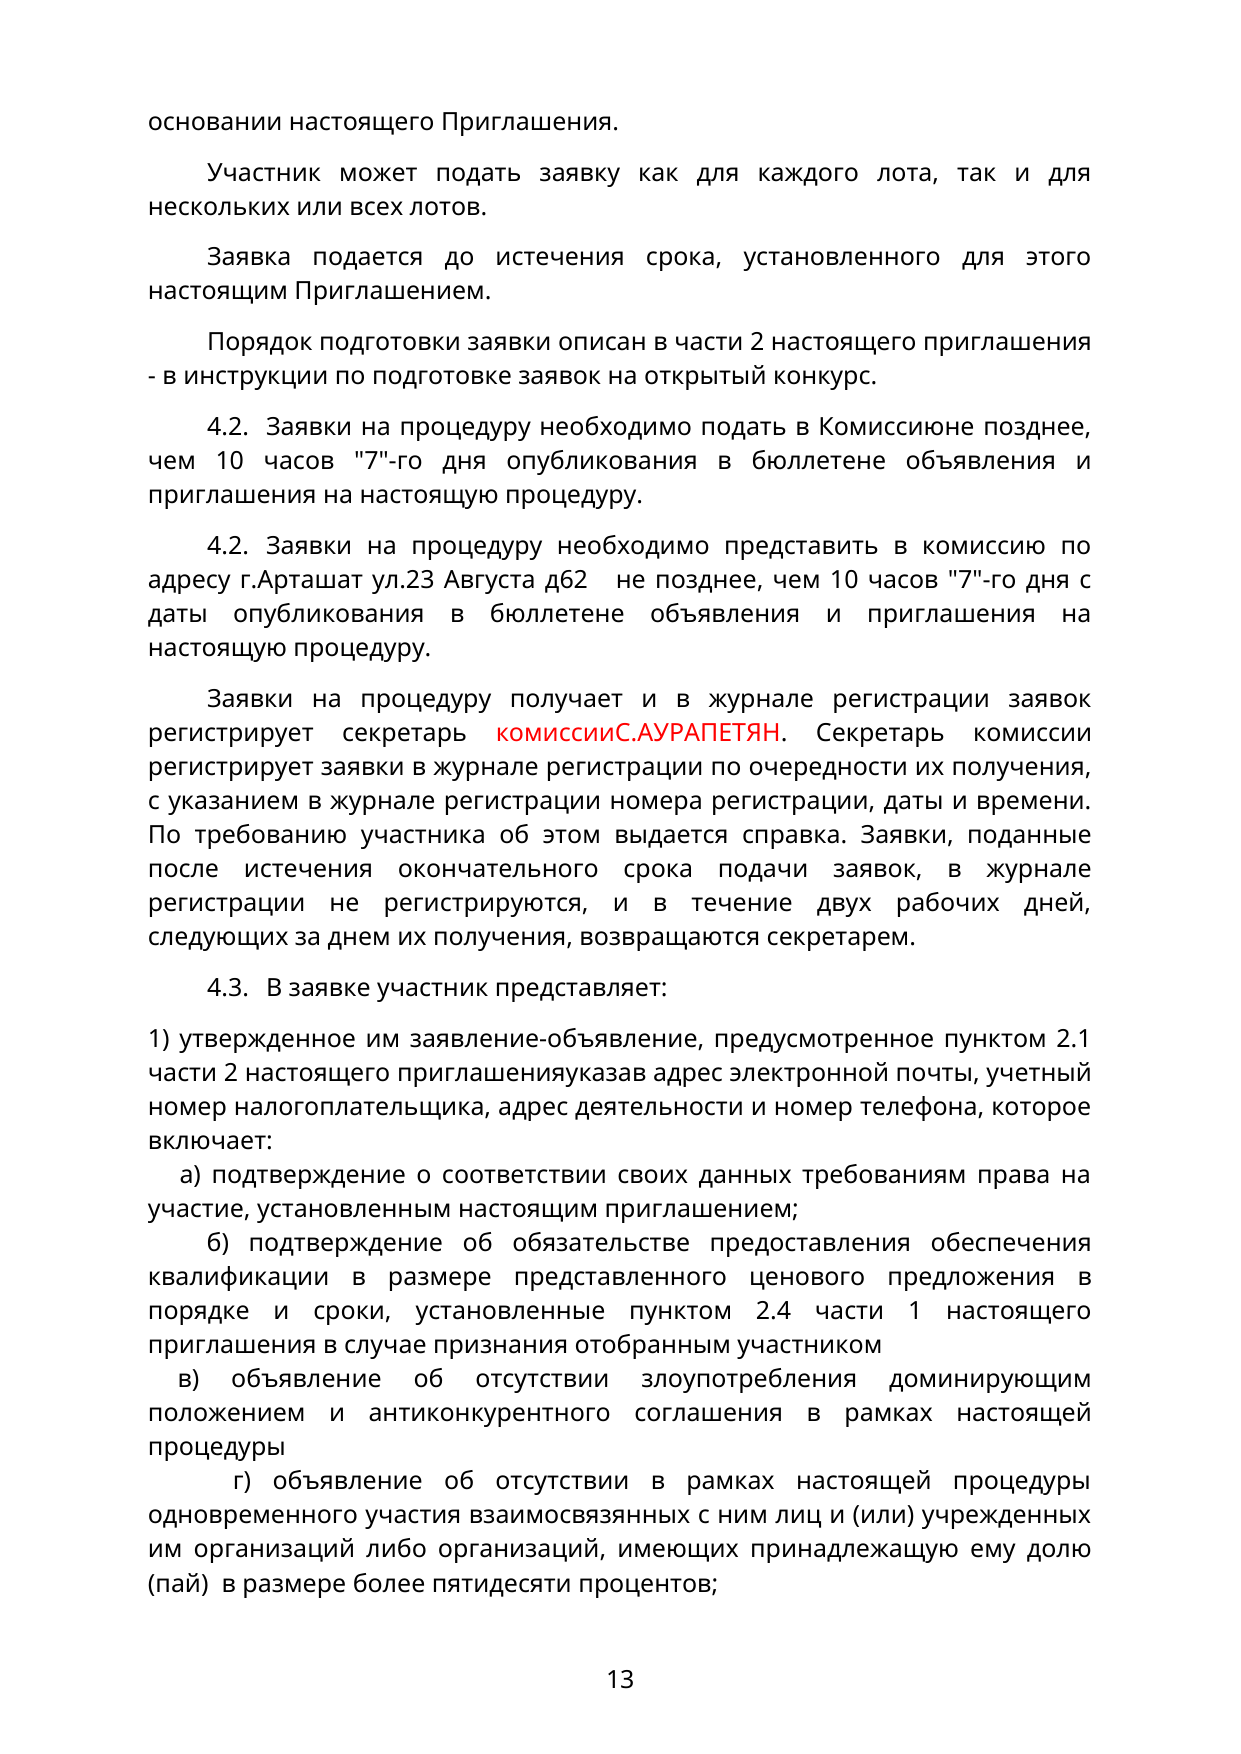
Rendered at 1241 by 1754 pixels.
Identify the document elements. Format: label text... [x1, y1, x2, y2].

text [148, 103, 1092, 137]
text Заявка подается до истечения срока, установленного для этого настоящим Приглашением. [148, 239, 1092, 307]
text б) подтверждение об обязательстве предоставления обеспечения квалификации в размере представленного ценового предложения в порядке и сроки, установленные пунктом 2.4 части 1 настоящего приглашения в случае признания отобранным участником [148, 1224, 1092, 1361]
text а) подтверждение о соответствии своих данных требованиям права на участие, установленным настоящим приглашением; [148, 1156, 1092, 1224]
text 4.2. Заявки на процедуру необходимо представить в комиссию по адресу г.Арташат ул.23 Августа д62 не позднее, чем 10 часов "7"-го дня с даты опубликования в бюллетене объявления и приглашения на настоящую процедуру. [148, 527, 1092, 664]
text 4.2. Заявки на процедуру необходимо подать в Комиссиюне позднее, чем 10 часов "7"-го дня опубликования в бюллетене объявления и приглашения на настоящую процедуру. [148, 408, 1092, 511]
text г) объявление об отсутствии в рамках настоящей процедуры одновременного участия взаимосвязянных с ним лиц и (или) учрежденных им организаций либо организаций, имеющих принадлежащую ему долю (пай) в размере более пятидесяти процентов; [148, 1463, 1092, 1599]
text Заявки на процедуру получает и в журнале регистрации заявок регистрирует секретарь комиссииС.АУРАПЕТЯН. Секретарь комиссии регистрирует заявки в журнале регистрации по очередности их получения, с указанием в журнале регистрации номера регистрации, даты и времени. По требованию участника об этом выдается справка. Заявки, поданные после истечения окончательного срока подачи заявок, в журнале регистрации не регистрируются, и в течение двух рабочих дней, следующих за днем их получения, возвращаются секретарем. [148, 680, 1092, 953]
text Порядок подготовки заявки описан в части 2 настоящего приглашения - в инструкции по подготовке заявок на открытый конкурс. [148, 324, 1092, 392]
text 1) утвержденное им заявление-объявление, предусмотренное пунктом 2.1 части 2 настоящего приглашенияуказав адрес электронной почты, учетный номер налогоплательщика, адрес деятельности и номер телефона, которое включает: [148, 1020, 1092, 1156]
text 4.3. В заявке участник представляет: [148, 969, 1092, 1003]
text Участник может подать заявку как для каждого лота, так и для нескольких или всех лотов. [148, 154, 1092, 222]
text в) объявление об отсутствии злоупотребления доминирующим положением и антиконкурентного соглашения в рамках настоящей процедуры [148, 1361, 1092, 1463]
